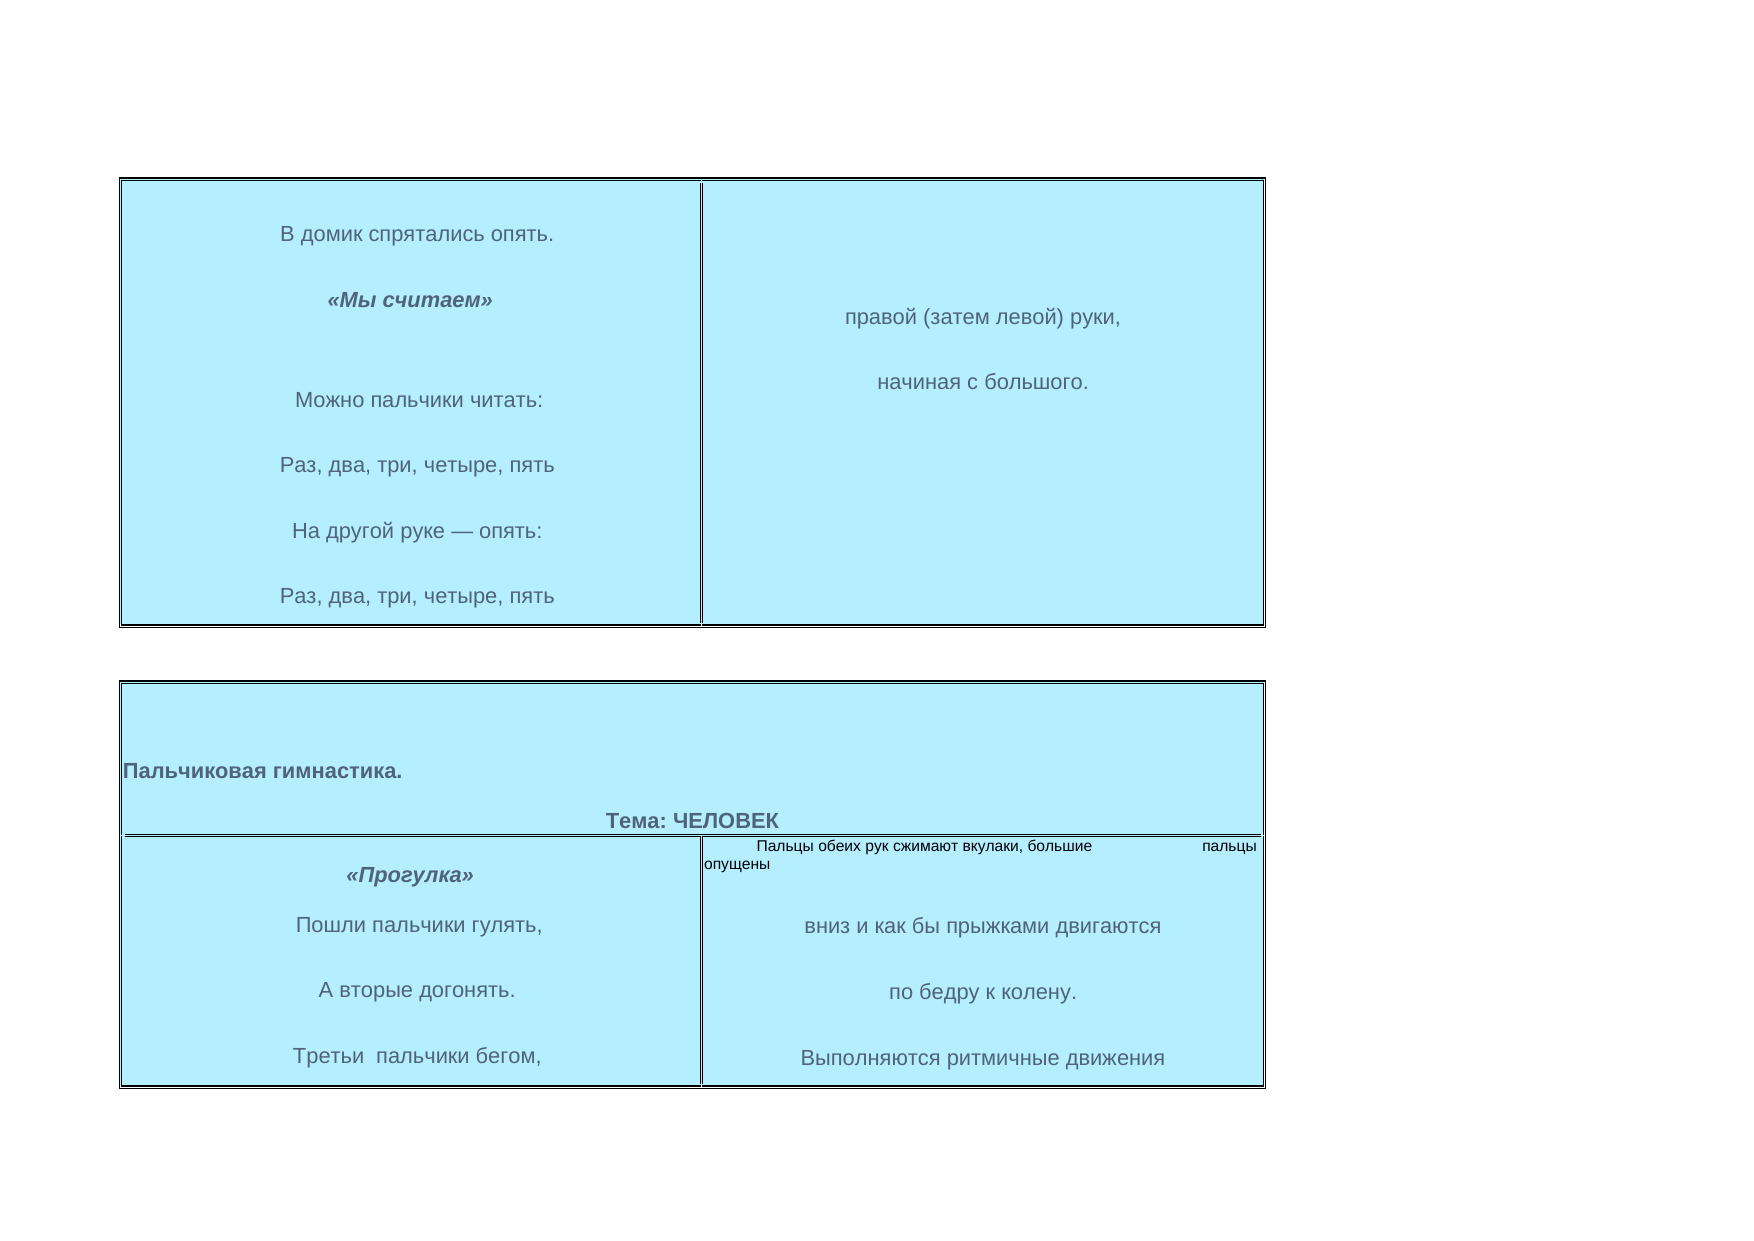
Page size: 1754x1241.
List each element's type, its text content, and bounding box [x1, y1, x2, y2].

table_header Пальчиковая гимнастика. Тема: ЧЕЛОВЕК [122, 684, 1263, 834]
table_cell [702, 181, 1263, 624]
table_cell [122, 181, 702, 624]
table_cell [120, 834, 702, 1085]
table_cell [702, 834, 1264, 1085]
